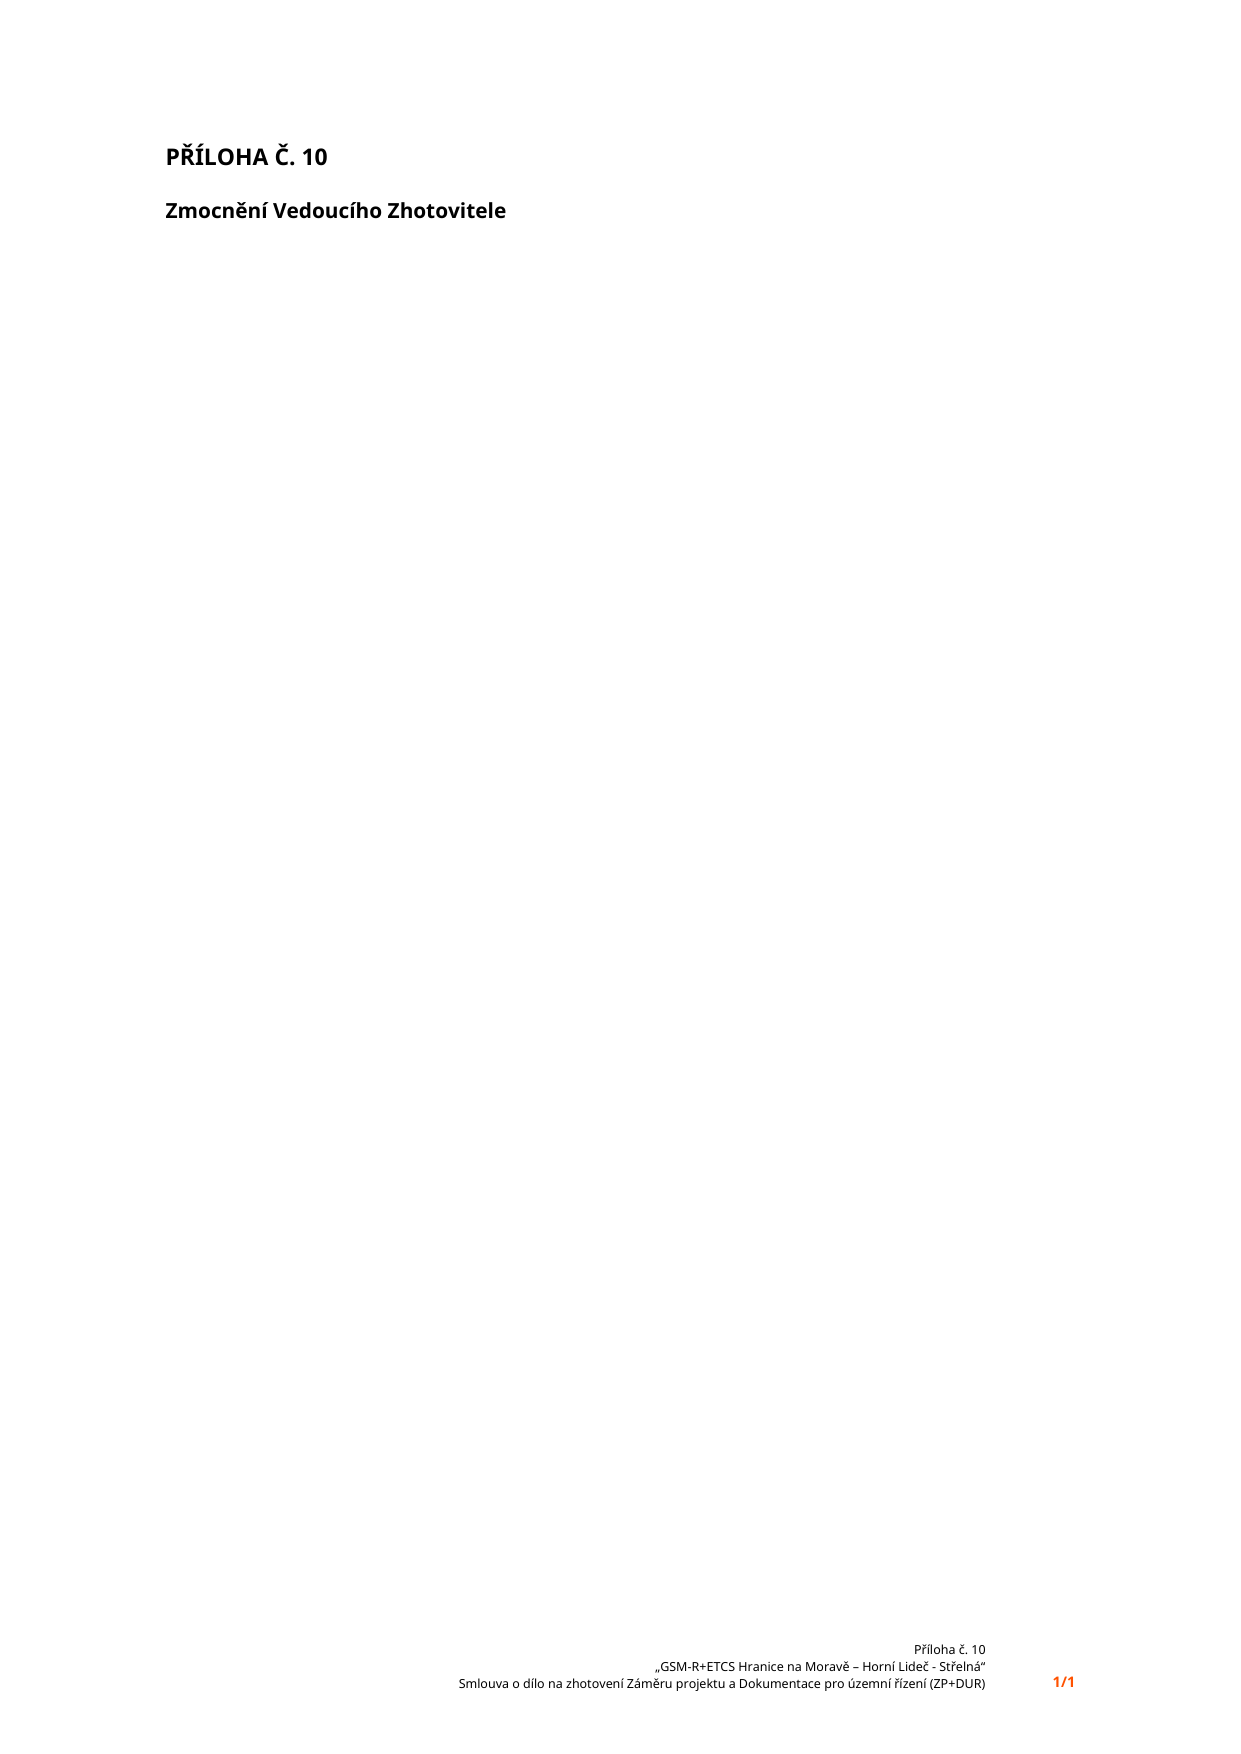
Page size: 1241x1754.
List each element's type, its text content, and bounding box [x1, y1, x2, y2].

text Příloha č. 10 [165, 141, 1075, 173]
text Zmocnění Vedoucího Zhotovitele [165, 197, 1075, 225]
